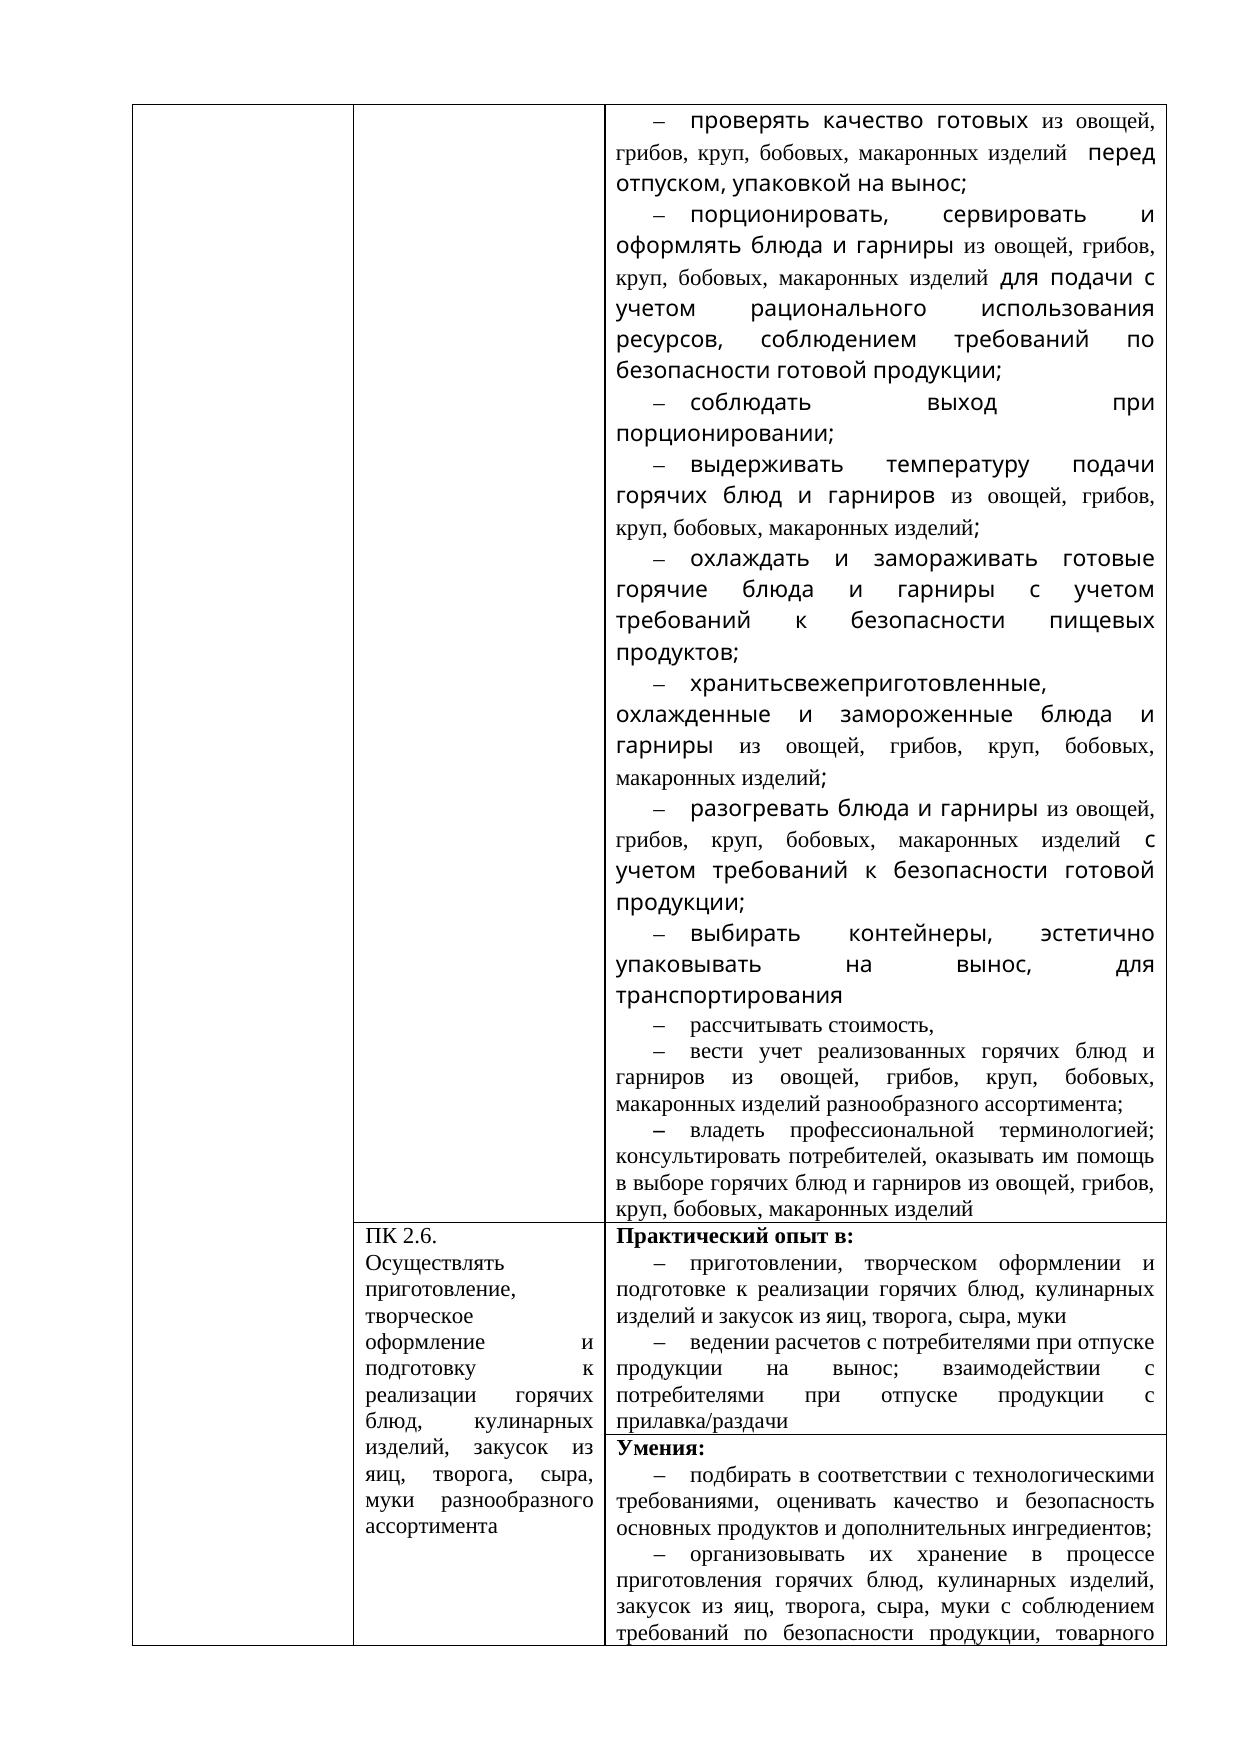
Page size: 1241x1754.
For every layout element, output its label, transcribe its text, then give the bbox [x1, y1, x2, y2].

table_cell Практический опыт в: приготовлении, творческом оформлении и подготовке к реализации горячих блюд, кулинарных изделий и закусок из яиц, творога, сыра, муки ведении расчетов с потребителями при отпуске продукции на вынос; взаимодействии с потребителями при отпуске продукции с прилавка/раздачи [606, 1223, 1166, 1433]
table_cell ПК 2.6. Осуществлять приготовление, творческое оформление и подготовку к реализации горячих блюд, кулинарных изделий, закусок из яиц, творога, сыра, муки разнообразного ассортимента [354, 1223, 604, 1645]
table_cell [606, 105, 1166, 1222]
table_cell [606, 1435, 1166, 1645]
